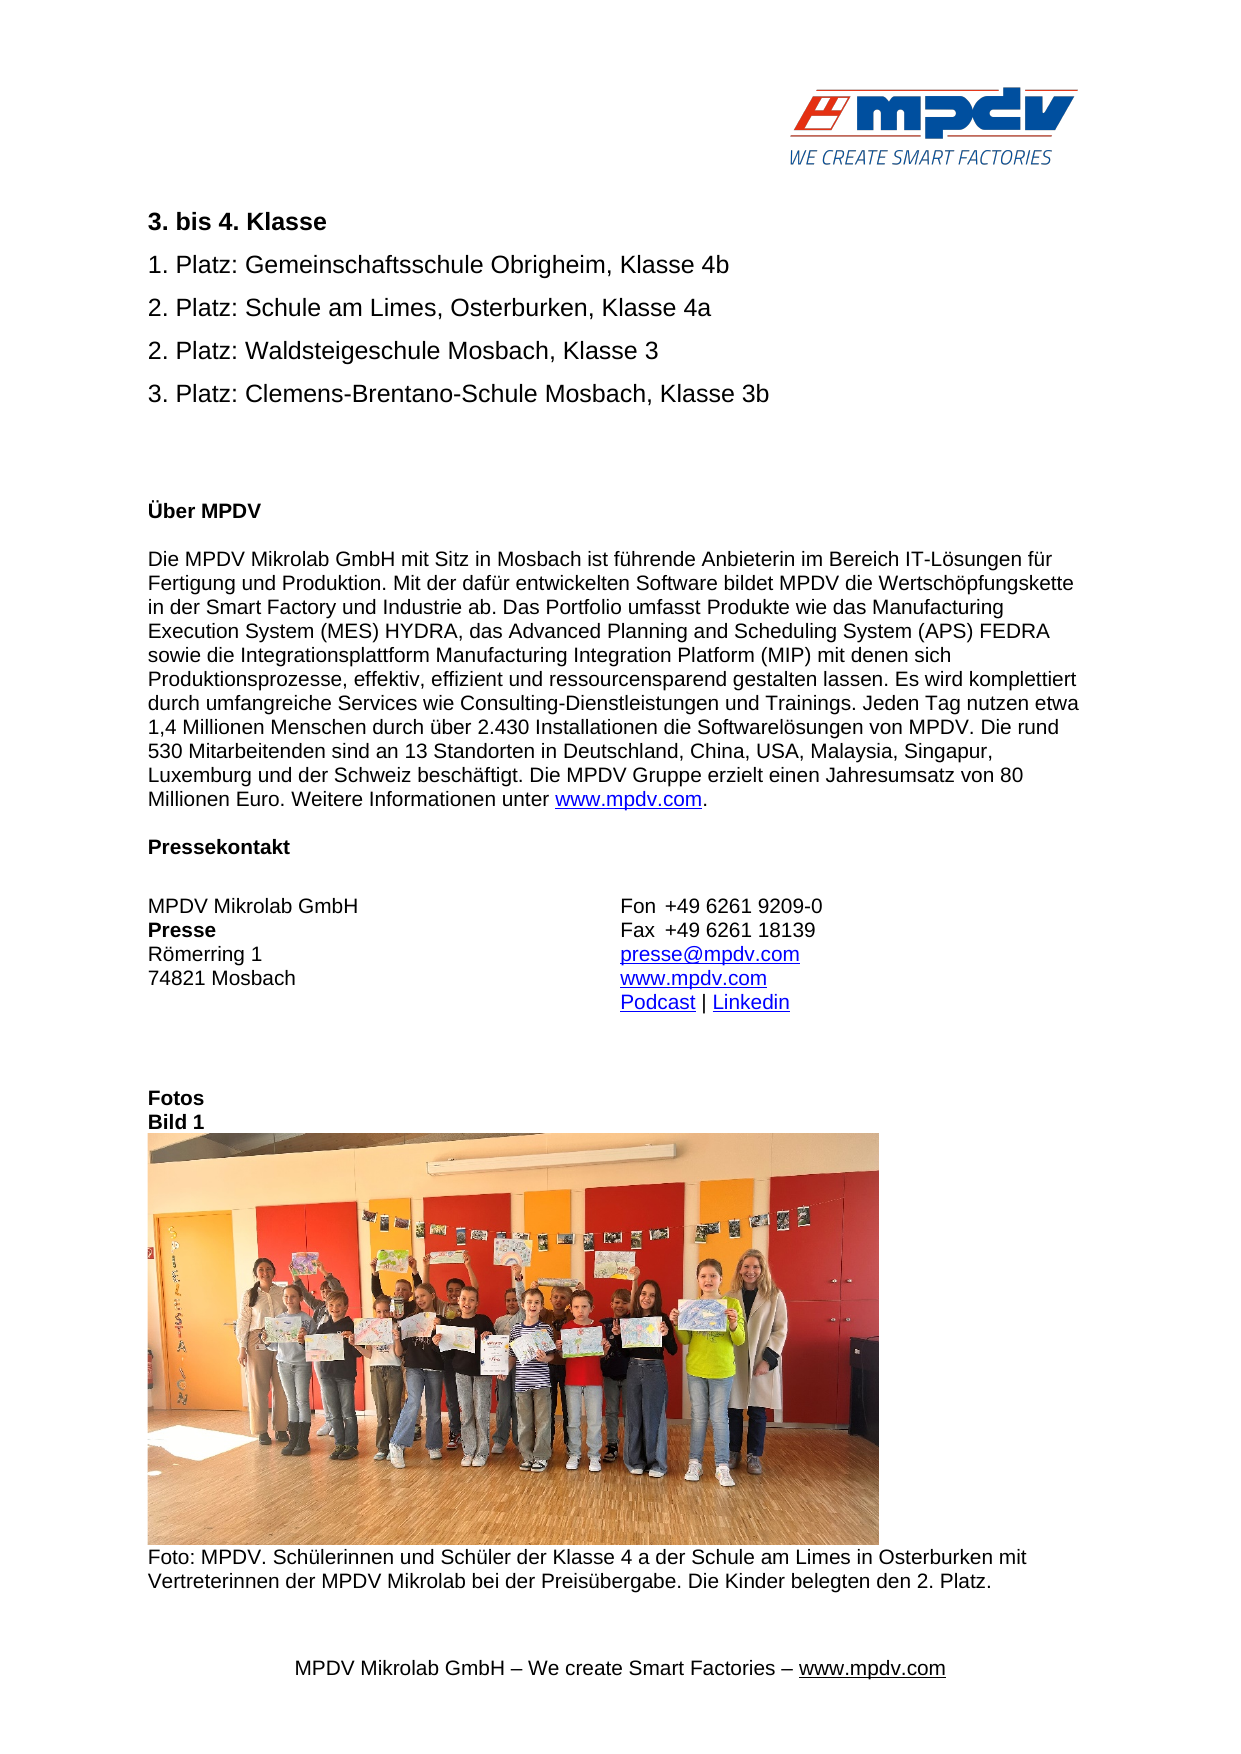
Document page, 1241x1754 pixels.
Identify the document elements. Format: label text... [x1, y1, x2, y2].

text Bild 1 [148, 1110, 1093, 1134]
picture [775, 73, 1093, 179]
text MPDV Mikrolab GmbH Fon +49 6261 9209-0 [148, 894, 1093, 918]
text Presse Fax +49 6261 18139 [148, 918, 1093, 942]
text Die MPDV Mikrolab GmbH mit Sitz in Mosbach ist führende Anbieterin im Bereich IT-Lösungen für Fertigung und Produktion. Mit der dafür entwickelten Software bildet MPDV die Wertschöpfungskette in der Smart Factory und Industrie ab. Das Portfolio umfasst Produkte wie das Manufacturing Execution System (MES) HYDRA, das Advanced Planning and Scheduling System (APS) FEDRA sowie die Integrationsplattform Manufacturing Integration Platform (MIP) mit denen sich Produktionsprozesse, effektiv, effizient und ressourcensparend gestalten lassen. Es wird komplettiert durch umfangreiche Services wie Consulting-Dienstleistungen und Trainings. Jeden Tag nutzen etwa 1,4 Millionen Menschen durch über 2.430 Installationen die Softwarelösungen von MPDV. Die rund 530 Mitarbeitenden sind an 13 Standorten in Deutschland, China, USA, Malaysia, Singapur, Luxemburg und der Schweiz beschäftigt. Die MPDV Gruppe erzielt einen Jahresumsatz von 80 Millionen Euro. Weitere Informationen unter www.mpdv.com. [148, 547, 1093, 811]
text Podcast | Linkedin [148, 990, 1093, 1014]
text 3. bis 4. Klasse 1. Platz: Gemeinschaftsschule Obrigheim, Klasse 4b 2. Platz: Schule am Limes, Osterburken, Klasse 4a 2. Platz: Waldsteigeschule Mosbach, Klasse 3 3. Platz: Clemens-Brentano-Schule Mosbach, Klasse 3b [148, 207, 1093, 408]
text Fotos [148, 1086, 1093, 1110]
text 74821 Mosbach www.mpdv.com [148, 966, 1093, 990]
text Foto: MPDV. Schülerinnen und Schüler der Klasse 4 a der Schule am Limes in Osterburken mit Vertreterinnen der MPDV Mikrolab bei der Preisübergabe. Die Kinder belegten den 2. Platz. [148, 1545, 1093, 1593]
picture [147, 1133, 879, 1545]
text Römerring 1 presse@mpdv.com [148, 942, 1093, 966]
subtitle Pressekontakt [148, 834, 1093, 858]
text Über MPDV [148, 499, 1093, 523]
